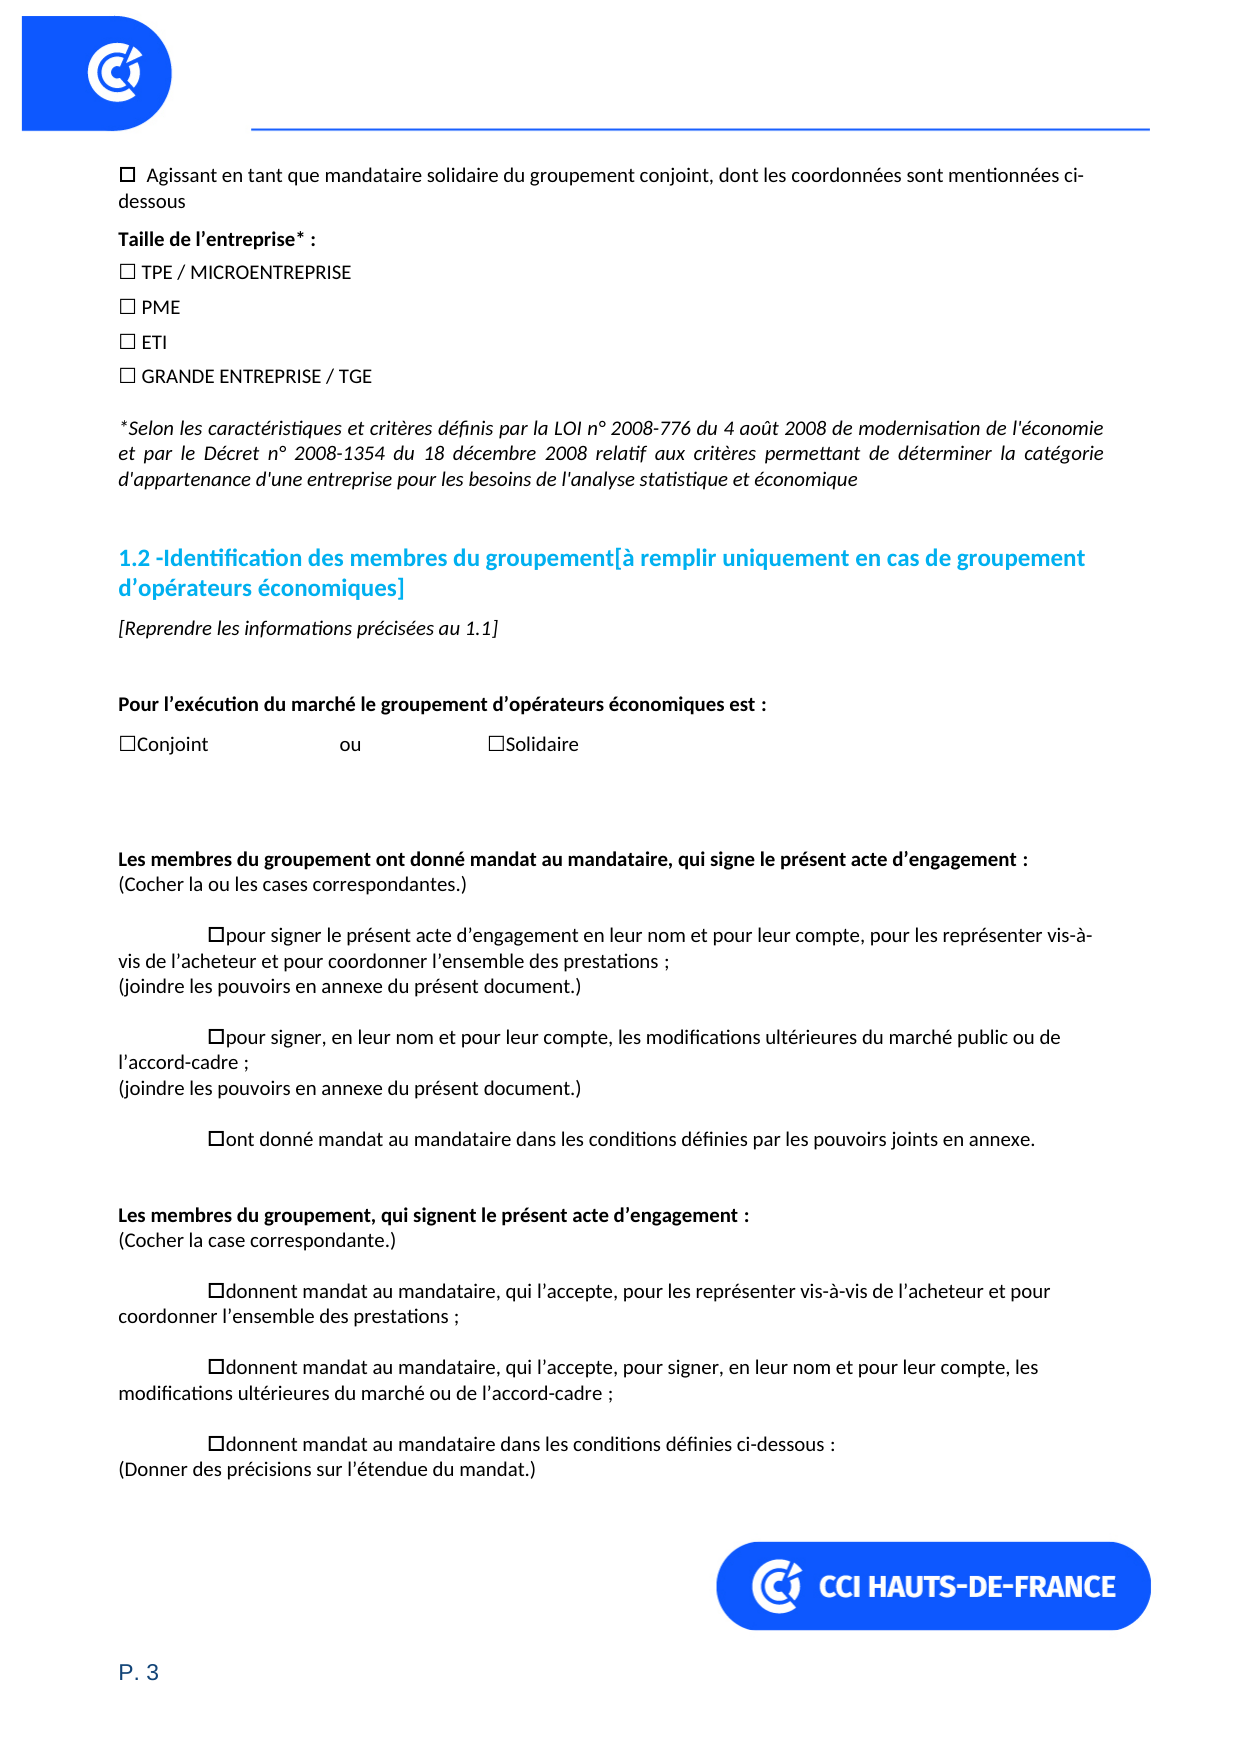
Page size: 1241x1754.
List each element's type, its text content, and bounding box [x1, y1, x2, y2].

text Taille de l’entreprise* : [118, 226, 1107, 251]
text Pour l’exécution du marché le groupement d’opérateurs économiques est : [118, 691, 1107, 716]
text Les membres du groupement ont donné mandat au mandataire, qui signe le présent acte d’engagement : [118, 846, 1107, 872]
text ☐ GRANDE ENTREPRISE / TGE [118, 362, 1107, 390]
text *Selon les caractéristiques et critères définis par la LOI n° 2008-776 du 4 août 2008 de modernisation de l'économie et par le Décret n° 2008-1354 du 18 décembre 2008 relatif aux critères permettant de déterminer la catégorie d'appartenance d'une entreprise pour les besoins de l'analyse statistique et économique [118, 415, 1107, 491]
text donnent mandat au mandataire dans les conditions définies ci-dessous : [118, 1431, 1107, 1456]
text (Cocher la case correspondante.) [118, 1227, 1107, 1253]
text (Cocher la ou les cases correspondantes.) [118, 872, 1107, 897]
text donnent mandat au mandataire, qui l’accepte, pour les représenter vis-à-vis de l’acheteur et pour coordonner l’ensemble des prestations ; [118, 1278, 1107, 1329]
text (Donner des précisions sur l’étendue du mandat.) [118, 1456, 1107, 1482]
text ont donné mandat au mandataire dans les conditions définies par les pouvoirs joints en annexe. [118, 1126, 1107, 1151]
text donnent mandat au mandataire, qui l’accepte, pour signer, en leur nom et pour leur compte, les modifications ultérieures du marché ou de l’accord-cadre ; [118, 1354, 1107, 1405]
text Agissant en tant que mandataire solidaire du groupement conjoint, dont les coordonnées sont mentionnées ci-dessous [118, 162, 1107, 213]
text 1.2 -Identification des membres du groupement[à remplir uniquement en cas de groupement d’opérateurs économiques] [118, 542, 1107, 603]
text ☐ PME [118, 292, 1107, 321]
text pour signer le présent acte d’engagement en leur nom et pour leur compte, pour les représenter vis-à-vis de l’acheteur et pour coordonner l’ensemble des prestations ; [118, 922, 1107, 973]
picture [21, 0, 1241, 1696]
text ☐ ETI [118, 327, 1107, 355]
text (joindre les pouvoirs en annexe du présent document.) [118, 973, 1107, 999]
text Les membres du groupement, qui signent le présent acte d’engagement : [118, 1202, 1107, 1227]
text ☐ TPE / MICROENTREPRISE [118, 257, 1107, 286]
text pour signer, en leur nom et pour leur compte, les modifications ultérieures du marché public ou de l’accord-cadre ; [118, 1024, 1107, 1075]
text (joindre les pouvoirs en annexe du présent document.) [118, 1075, 1107, 1100]
text ☐Conjoint ou ☐Solidaire [118, 729, 1107, 757]
text [Reprendre les informations précisées au 1.1] [118, 615, 1107, 641]
